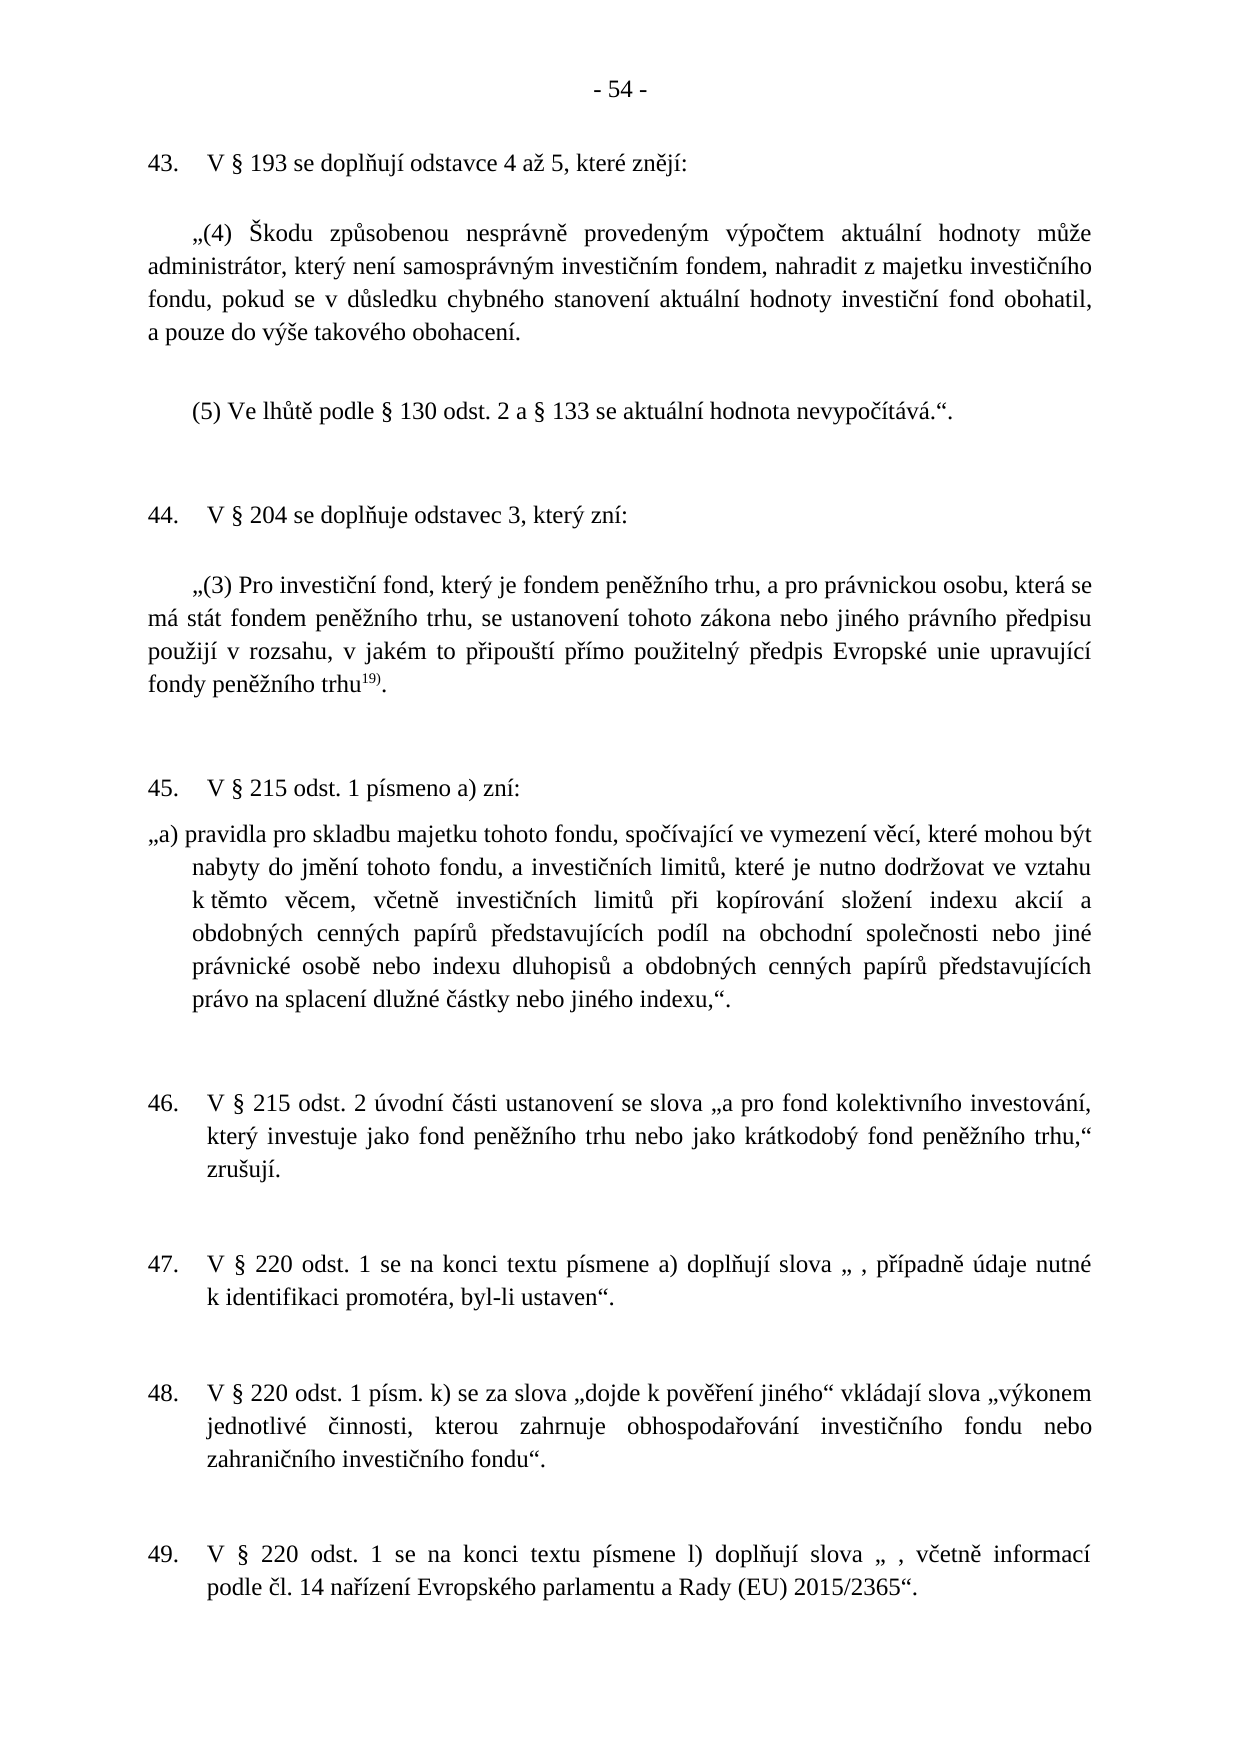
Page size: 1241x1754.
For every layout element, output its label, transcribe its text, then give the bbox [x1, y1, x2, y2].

text V § 220 odst. 1 písm. k) se za slova „dojde k pověření jiného“ vkládají slova „výkonem jednotlivé činnosti, kterou zahrnuje obhospodařování investičního fondu nebo zahraničního investičního fondu“. [148, 1378, 1093, 1473]
text V § 193 se doplňují odstavce 4 až 5, které znějí: [148, 148, 1093, 176]
text V § 215 odst. 2 úvodní části ustanovení se slova „a pro fond kolektivního investování, který investuje jako fond peněžního trhu nebo jako krátkodobý fond peněžního trhu,“ zrušují. [148, 1088, 1093, 1183]
text V § 220 odst. 1 se na konci textu písmene l) doplňují slova „ , včetně informací podle čl. 14 nařízení Evropského parlamentu a Rady (EU) 2015/2365“. [148, 1539, 1093, 1601]
text V § 204 se doplňuje odstavec 3, který zní: [148, 500, 1093, 529]
text „a) pravidla pro skladbu majetku tohoto fondu, spočívající ve vymezení věcí, které mohou být nabyty do jmění tohoto fondu, a investičních limitů, které je nutno dodržovat ve vztahu k těmto věcem, včetně investičních limitů při kopírování složení indexu akcií a obdobných cenných papírů představujících podíl na obchodní společnosti nebo jiné právnické osobě nebo indexu dluhopisů a obdobných cenných papírů představujících právo na splacení dlužné částky nebo jiného indexu,“. [148, 819, 1093, 1013]
text V § 215 odst. 1 písmeno a) zní: [148, 773, 1093, 802]
text „(4) Škodu způsobenou nesprávně provedeným výpočtem aktuální hodnoty může administrátor, který není samosprávným investičním fondem, nahradit z majetku investičního fondu, pokud se v důsledku chybného stanovení aktuální hodnoty investiční fond obohatil, a pouze do výše takového obohacení. [148, 218, 1093, 346]
text V § 220 odst. 1 se na konci textu písmene a) doplňují slova „ , případně údaje nutné k identifikaci promotéra, byl-li ustaven“. [148, 1249, 1093, 1311]
text (5) Ve lhůtě podle § 130 odst. 2 a § 133 se aktuální hodnota nevypočítává.“. [148, 396, 1093, 425]
text „(3) Pro investiční fond, který je fondem peněžního trhu, a pro právnickou osobu, která se má stát fondem peněžního trhu, se ustanovení tohoto zákona nebo jiného právního předpisu použijí v rozsahu, v jakém to připouští přímo použitelný předpis Evropské unie upravující fondy peněžního trhu19). [148, 570, 1093, 698]
